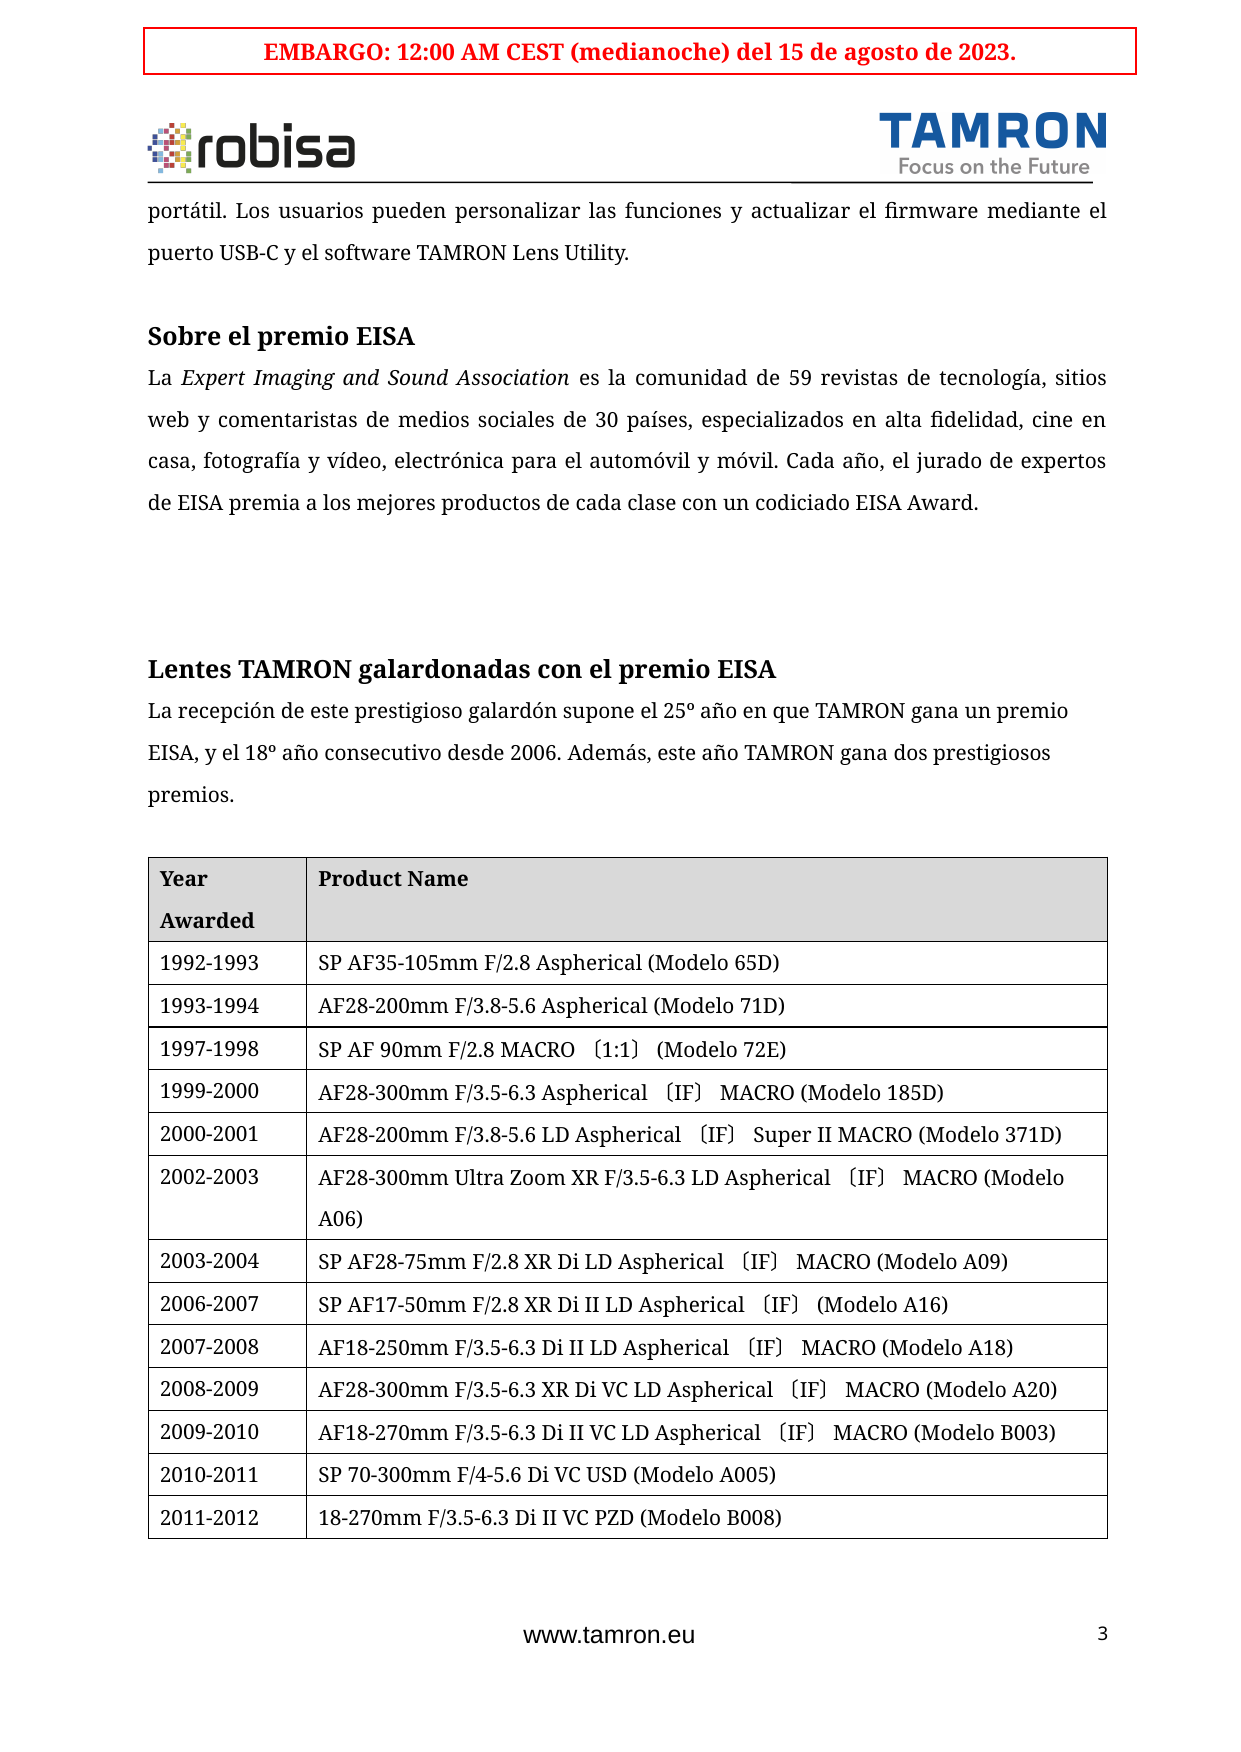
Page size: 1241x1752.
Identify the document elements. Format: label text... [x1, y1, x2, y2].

table_cell AF28-300mm F/3.5-6.3 XR Di VC LD Aspherical 〔IF〕 MACRO (Modelo A20) [307, 1368, 1107, 1410]
table_header Year Awarded [149, 858, 306, 941]
table_cell AF28-300mm F/3.5-6.3 Aspherical 〔IF〕 MACRO (Modelo 185D) [307, 1070, 1107, 1112]
table_cell 2008-2009 [149, 1368, 306, 1410]
table_cell SP AF 90mm F/2.8 MACRO 〔1:1〕 (Modelo 72E) [307, 1028, 1107, 1069]
table_cell 2002-2003 [149, 1156, 306, 1239]
text Lentes TAMRON galardonadas con el premio EISA [148, 648, 1108, 690]
table_cell AF28-200mm F/3.8-5.6 LD Aspherical 〔IF〕 Super II MACRO (Modelo 371D) [307, 1113, 1107, 1154]
table_cell 2009-2010 [149, 1411, 306, 1452]
table_cell 2006-2007 [149, 1283, 306, 1324]
table_header Product Name [307, 858, 1107, 941]
table_cell SP AF28-75mm F/2.8 XR Di LD Aspherical 〔IF〕 MACRO (Modelo A09) [307, 1240, 1107, 1282]
table_cell 2007-2008 [149, 1325, 306, 1367]
text Sobre el premio EISA [148, 315, 1108, 357]
text La Expert Imaging and Sound Association es la comunidad de 59 revistas de tecnología, sitios web y comentaristas de medios sociales de 30 países, especializados en alta fidelidad, cine en casa, fotografía y vídeo, electrónica para el automóvil y móvil. Cada año, el jurado de expertos de EISA premia a los mejores productos de cada clase con un codiciado EISA Award. [148, 357, 1108, 523]
table_cell 2003-2004 [149, 1240, 306, 1282]
table_cell AF28-200mm F/3.8-5.6 Aspherical (Modelo 71D) [307, 985, 1107, 1026]
table_cell 1997-1998 [149, 1028, 306, 1069]
picture [879, 112, 1106, 174]
table_cell 1999-2000 [149, 1070, 306, 1112]
table_cell 18-270mm F/3.5-6.3 Di II VC PZD (Modelo B008) [307, 1496, 1107, 1538]
table_cell AF28-300mm Ultra Zoom XR F/3.5-6.3 LD Aspherical 〔IF〕 MACRO (Modelo A06) [307, 1156, 1107, 1239]
table_cell 2010-2011 [149, 1454, 306, 1495]
table_cell 1993-1994 [149, 985, 306, 1026]
table_cell AF18-270mm F/3.5-6.3 Di II VC LD Aspherical 〔IF〕 MACRO (Modelo B003) [307, 1411, 1107, 1452]
table_cell SP AF17-50mm F/2.8 XR Di II LD Aspherical 〔IF〕 (Modelo A16) [307, 1283, 1107, 1324]
table_cell SP AF35-105mm F/2.8 Aspherical (Modelo 65D) [307, 942, 1107, 984]
table_cell 1992-1993 [149, 942, 306, 984]
text La recepción de este prestigioso galardón supone el 25º año en que TAMRON gana un premio EISA, y el 18º año consecutivo desde 2006. Además, este año TAMRON gana dos prestigiosos premios. [148, 690, 1108, 815]
table_cell SP 70-300mm F/4-5.6 Di VC USD (Modelo A005) [307, 1454, 1107, 1495]
table_cell 2011-2012 [149, 1496, 306, 1538]
table_cell 2000-2001 [149, 1113, 306, 1154]
table_cell AF18-250mm F/3.5-6.3 Di II LD Aspherical 〔IF〕 MACRO (Modelo A18) [307, 1325, 1107, 1367]
picture [147, 123, 355, 191]
